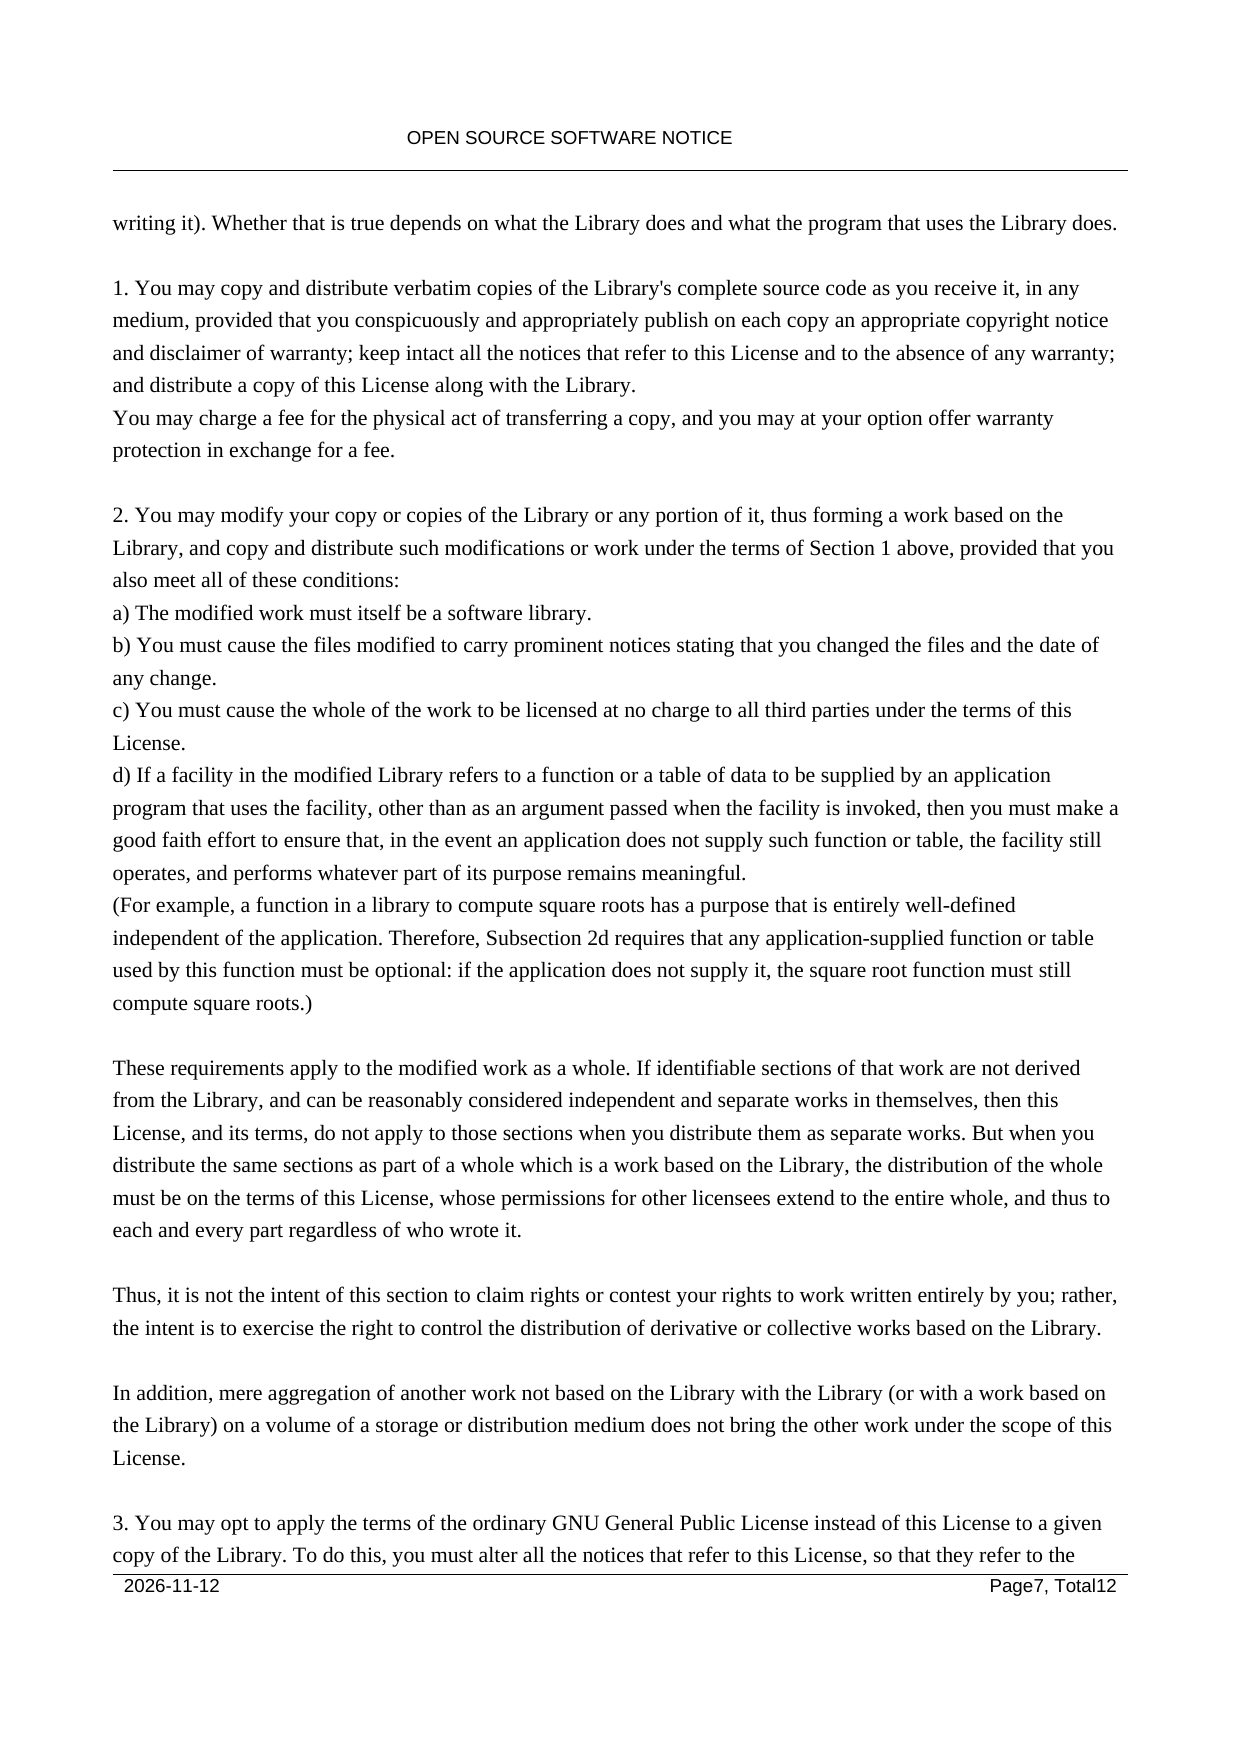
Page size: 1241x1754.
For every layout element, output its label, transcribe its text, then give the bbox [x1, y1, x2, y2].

text These requirements apply to the modified work as a whole. If identifiable sections of that work are not derived from the Library, and can be reasonably considered independent and separate works in themselves, then this License, and its terms, do not apply to those sections when you distribute them as separate works. But when you distribute the same sections as part of a whole which is a work based on the Library, the distribution of the whole must be on the terms of this License, whose permissions for other licensees extend to the entire whole, and thus to each and every part regardless of who wrote it. [112, 1051, 1128, 1246]
text b) You must cause the files modified to carry prominent notices stating that you changed the files and the date of any change. [112, 629, 1128, 694]
text c) You must cause the whole of the work to be licensed at no charge to all third parties under the terms of this License. [112, 694, 1128, 759]
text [112, 1506, 1128, 1571]
text 1. You may copy and distribute verbatim copies of the Library's complete source code as you receive it, in any medium, provided that you conspicuously and appropriately publish on each copy an appropriate copyright notice and disclaimer of warranty; keep intact all the notices that refer to this License and to the absence of any warranty; and distribute a copy of this License along with the Library. [112, 271, 1128, 401]
text You may charge a fee for the physical act of transferring a copy, and you may at your option offer warranty protection in exchange for a fee. [112, 401, 1128, 466]
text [112, 206, 1128, 239]
text (For example, a function in a library to compute square roots has a purpose that is entirely well-defined independent of the application. Therefore, Subsection 2d requires that any application-supplied function or table used by this function must be optional: if the application does not supply it, the square root function must still compute square roots.) [112, 889, 1128, 1019]
text a) The modified work must itself be a software library. [112, 596, 1128, 629]
text Thus, it is not the intent of this section to claim rights or contest your rights to work written entirely by you; rather, the intent is to exercise the right to control the distribution of derivative or collective works based on the Library. [112, 1279, 1128, 1344]
text d) If a facility in the modified Library refers to a function or a table of data to be supplied by an application program that uses the facility, other than as an argument passed when the facility is invoked, then you must make a good faith effort to ensure that, in the event an application does not supply such function or table, the facility still operates, and performs whatever part of its purpose remains meaningful. [112, 759, 1128, 889]
text 2. You may modify your copy or copies of the Library or any portion of it, thus forming a work based on the Library, and copy and distribute such modifications or work under the terms of Section 1 above, provided that you also meet all of these conditions: [112, 499, 1128, 596]
text In addition, mere aggregation of another work not based on the Library with the Library (or with a work based on the Library) on a volume of a storage or distribution medium does not bring the other work under the scope of this License. [112, 1376, 1128, 1474]
